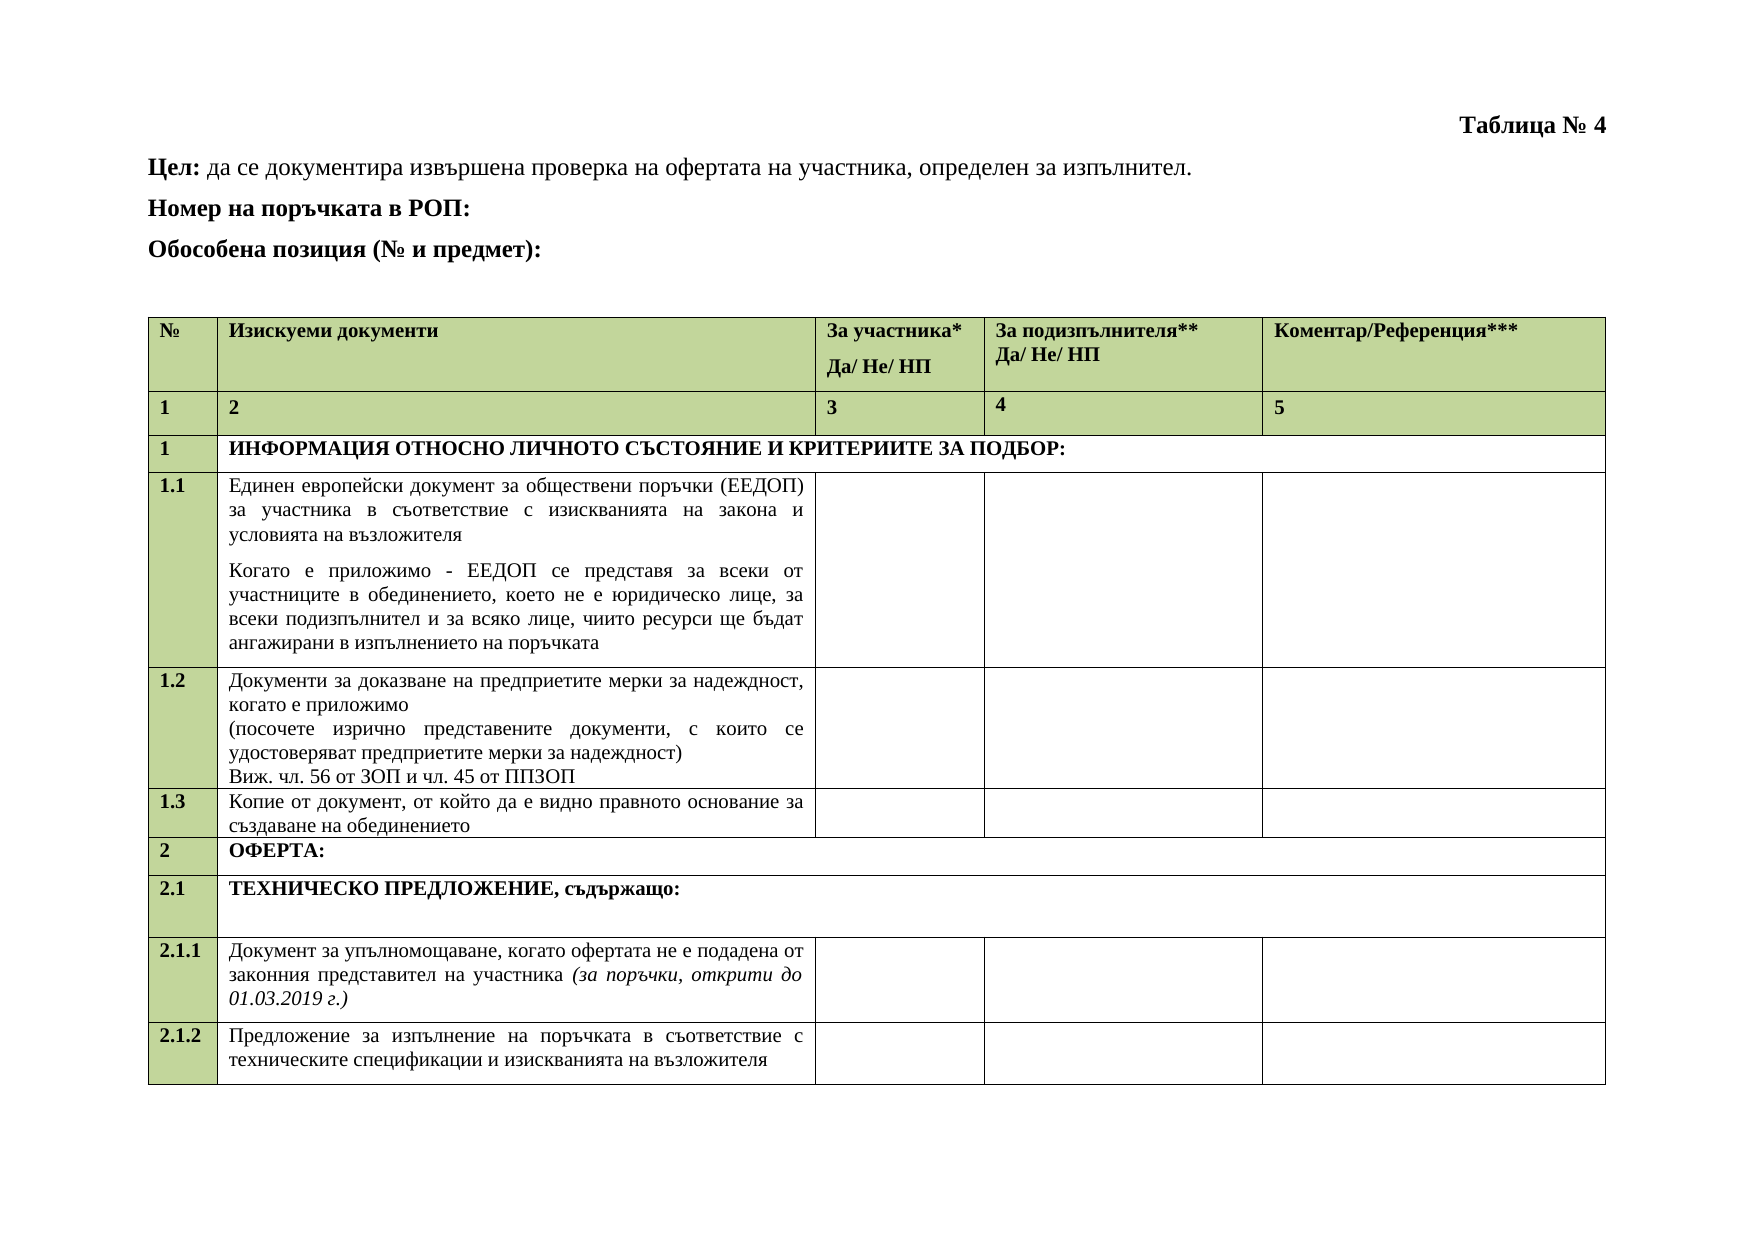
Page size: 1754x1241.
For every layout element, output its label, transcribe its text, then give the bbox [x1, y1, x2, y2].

table_cell ИНФОРМАЦИЯ ОТНОСНО ЛИЧНОТО СЪСТОЯНИЕ И КРИТЕРИИТЕ ЗА ПОДБОР: [218, 436, 1605, 472]
table_header За участника* Да/ Не/ НП [816, 318, 984, 391]
table_cell [816, 938, 984, 1022]
table_cell [816, 668, 984, 788]
table_header За подизпълнителя** Да/ Не/ НП [985, 318, 1262, 391]
table_cell [816, 473, 984, 667]
table_header № [149, 318, 217, 391]
text Обособена позиция (№ и предмет): [148, 234, 1606, 263]
table_cell [1263, 473, 1605, 667]
table_cell Копие от документ, от който да е видно правното основание за създаване на обединението [218, 789, 815, 837]
table_cell 2 [218, 392, 815, 435]
table_header Коментар/Референция*** [1263, 318, 1605, 391]
table_cell [1263, 938, 1605, 1022]
table_cell [816, 1023, 984, 1084]
table_cell [1263, 668, 1605, 788]
table_cell 3 [816, 392, 984, 435]
table_cell [816, 789, 984, 837]
table_header Изискуеми документи [218, 318, 815, 391]
table_cell 1.1 [149, 473, 217, 667]
table_cell [985, 789, 1262, 837]
text Таблица № 4 [148, 110, 1606, 139]
text Номер на поръчката в РОП: [148, 193, 1606, 222]
table_cell [985, 473, 1262, 667]
table_cell Документ за упълномощаване, когато офертата не е подадена от законния представител на участника (за поръчки, открити до 01.03.2019 г.) [218, 938, 815, 1022]
table_cell 2 [149, 838, 217, 875]
table_cell Документи за доказване на предприетите мерки за надеждност, когато е приложимо (посочете изрично представените документи, с които се удостоверяват предприетите мерки за надеждност) Виж. чл. 56 от ЗОП и чл. 45 от ППЗОП [218, 668, 815, 788]
table_cell 1.2 [149, 668, 217, 788]
table_cell [1263, 1023, 1605, 1084]
table_cell ОФЕРТА: [218, 838, 1605, 875]
table_cell [985, 668, 1262, 788]
table_cell [985, 938, 1262, 1022]
table_cell 1.3 [149, 789, 217, 837]
table_cell [1263, 789, 1605, 837]
table_cell 2.1.2 [149, 1023, 217, 1084]
table_cell Предложение за изпълнение на поръчката в съответствие с техническите спецификации и изискванията на възложителя [218, 1023, 815, 1084]
table_cell 4 [985, 392, 1262, 435]
table_cell 2.1 [149, 876, 217, 937]
table_cell 1 [149, 392, 217, 435]
table_cell 2.1.1 [149, 938, 217, 1022]
table_cell ТЕХНИЧЕСКО ПРЕДЛОЖЕНИЕ, съдържащо: [218, 876, 1605, 937]
table_cell Единен европейски документ за обществени поръчки (ЕЕДОП) за участника в съответствие с изискванията на закона и условията на възложителя Когато е приложимо - ЕЕДОП се представя за всеки от участниците в обединението, което не е юридическо лице, за всеки подизпълнител и за всяко лице, чиито ресурси ще бъдат ангажирани в изпълнението на поръчката [218, 473, 815, 667]
table_cell 5 [1263, 392, 1605, 435]
table_cell 1 [149, 436, 217, 472]
text Цел: да се документира извършена проверка на офертата на участника, определен за изпълнител. [148, 152, 1606, 180]
table_cell [985, 1023, 1262, 1084]
